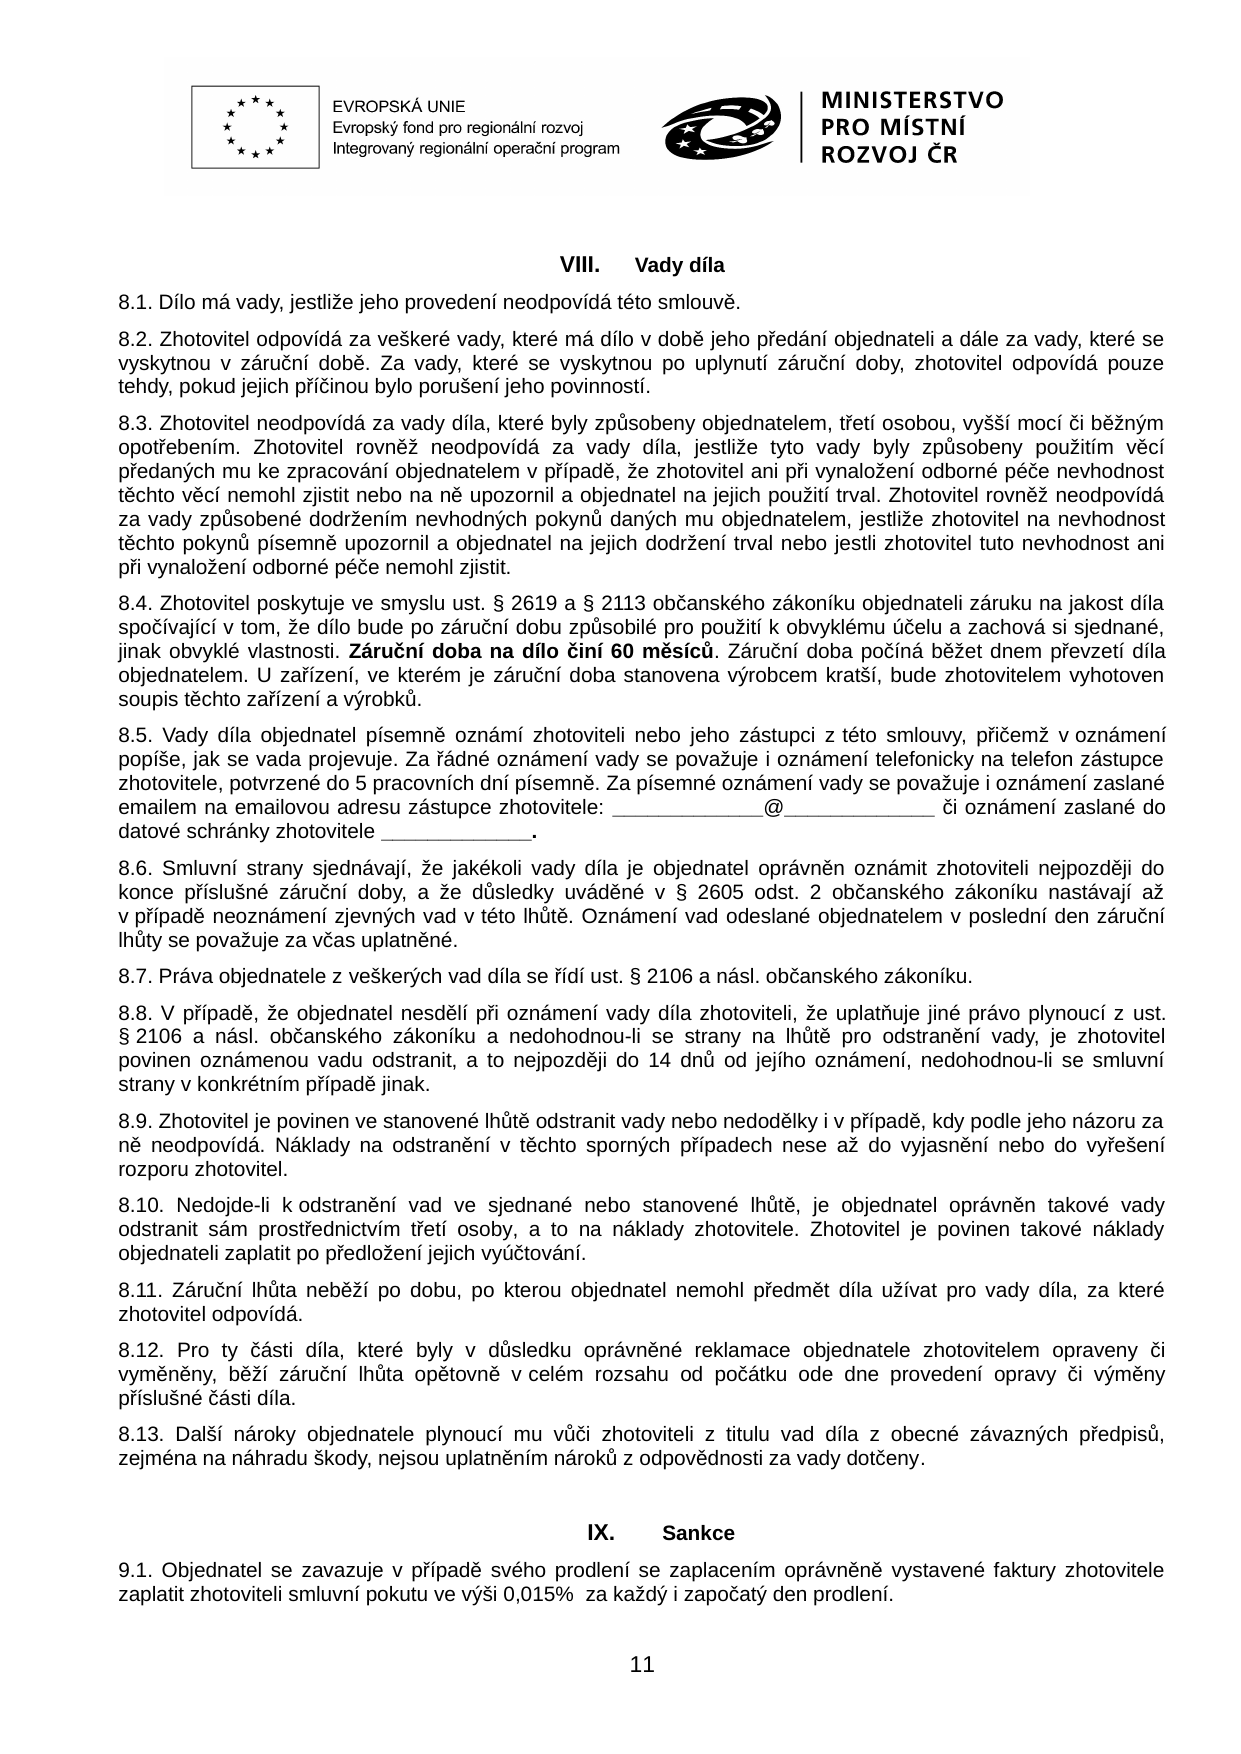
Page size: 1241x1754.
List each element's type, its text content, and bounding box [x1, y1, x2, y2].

subtitle 8.3. Zhotovitel neodpovídá za vady díla, které byly způsobeny objednatelem, třetí osobou, vyšší mocí či běžným opotřebením. Zhotovitel rovněž neodpovídá za vady díla, jestliže tyto vady byly způsobeny použitím věcí předaných mu ke zpracování objednatelem v případě, že zhotovitel ani při vynaložení odborné péče nevhodnost těchto věcí nemohl zjistit nebo na ně upozornil a objednatel na jejich použití trval. Zhotovitel rovněž neodpovídá za vady způsobené dodržením nevhodných pokynů daných mu objednatelem, jestliže zhotovitel na nevhodnost těchto pokynů písemně upozornil a objednatel na jejich dodržení trval nebo jestli zhotovitel tuto nevhodnost ani při vynaložení odborné péče nemohl zjistit. [118, 411, 1166, 578]
subtitle 8.13. Další nároky objednatele plynoucí mu vůči zhotoviteli z titulu vad díla z obecné závazných předpisů, zejména na náhradu škody, nejsou uplatněním nároků z odpovědnosti za vady dotčeny. [118, 1422, 1166, 1470]
subtitle 8.5. Vady díla objednatel písemně oznámí zhotoviteli nebo jeho zástupci z této smlouvy, přičemž v oznámení popíše, jak se vada projevuje. Za řádné oznámení vady se považuje i oznámení telefonicky na telefon zástupce zhotovitele, potvrzené do 5 pracovních dní písemně. Za písemné oznámení vady se považuje i oznámení zaslané emailem na emailovou adresu zástupce zhotovitele: _____________@_____________ či oznámení zaslané do datové schránky zhotovitele _____________. [118, 723, 1166, 843]
subtitle 8.2. Zhotovitel odpovídá za veškeré vady, které má dílo v době jeho předání objednateli a dále za vady, které se vyskytnou v záruční době. Za vady, které se vyskytnou po uplynutí záruční doby, zhotovitel odpovídá pouze tehdy, pokud jejich příčinou bylo porušení jeho povinností. [118, 326, 1166, 398]
subtitle 8.8. V případě, že objednatel nesdělí při oznámení vady díla zhotoviteli, že uplatňuje jiné právo plynoucí z ust. § 2106 a násl. občanského zákoníku a nedohodnou-li se strany na lhůtě pro odstranění vady, je zhotovitel povinen oznámenou vadu odstranit, a to nejpozději do 14 dnů od jejího oznámení, nedohodnou-li se smluvní strany v konkrétním případě jinak. [118, 1000, 1166, 1096]
subtitle 8.1. Dílo má vady, jestliže jeho provedení neodpovídá této smlouvě. [118, 290, 1166, 314]
subtitle 8.11. Záruční lhůta neběží po dobu, po kterou objednatel nemohl předmět díla užívat pro vady díla, za které zhotovitel odpovídá. [118, 1277, 1166, 1325]
subtitle Sankce [156, 1519, 1166, 1545]
subtitle 8.12. Pro ty části díla, které byly v důsledku oprávněné reklamace objednatele zhotovitelem opraveny či vyměněny, běží záruční lhůta opětovně v celém rozsahu od počátku ode dne provedení opravy či výměny příslušné části díla. [118, 1338, 1166, 1410]
subtitle 8.9. Zhotovitel je povinen ve stanovené lhůtě odstranit vady nebo nedodělky i v případě, kdy podle jeho názoru za ně neodpovídá. Náklady na odstranění v těchto sporných případech nese až do vyjasnění nebo do vyřešení rozporu zhotovitel. [118, 1109, 1166, 1181]
subtitle 9.1. Objednatel se zavazuje v případě svého prodlení se zaplacením oprávněně vystavené faktury zhotovitele zaplatit zhotoviteli smluvní pokutu ve výši 0,015% za každý i započatý den prodlení. [118, 1558, 1166, 1606]
text 8.10. Nedojde-li k odstranění vad ve sjednané nebo stanovené lhůtě, je objednatel oprávněn takové vady odstranit sám prostřednictvím třetí osoby, a to na náklady zhotovitele. Zhotovitel je povinen takové náklady objednateli zaplatit po předložení jejich vyúčtování. [118, 1193, 1166, 1265]
subtitle 8.7. Práva objednatele z veškerých vad díla se řídí ust. § 2106 a násl. občanského zákoníku. [118, 964, 1166, 988]
subtitle Vady díla [118, 251, 1166, 277]
picture [163, 57, 1030, 196]
subtitle 8.4. Zhotovitel poskytuje ve smyslu ust. § 2619 a § 2113 občanského zákoníku objednateli záruku na jakost díla spočívající v tom, že dílo bude po záruční dobu způsobilé pro použití k obvyklému účelu a zachová si sjednané, jinak obvyklé vlastnosti. Záruční doba na dílo činí 60 měsíců. Záruční doba počíná běžet dnem převzetí díla objednatelem. U zařízení, ve kterém je záruční doba stanovena výrobcem kratší, bude zhotovitelem vyhotoven soupis těchto zařízení a výrobků. [118, 591, 1166, 711]
subtitle 8.6. Smluvní strany sjednávají, že jakékoli vady díla je objednatel oprávněn oznámit zhotoviteli nejpozději do konce příslušné záruční doby, a že důsledky uváděné v § 2605 odst. 2 občanského zákoníku nastávají až v případě neoznámení zjevných vad v této lhůtě. Oznámení vad odeslané objednatelem v poslední den záruční lhůty se považuje za včas uplatněné. [118, 856, 1166, 951]
